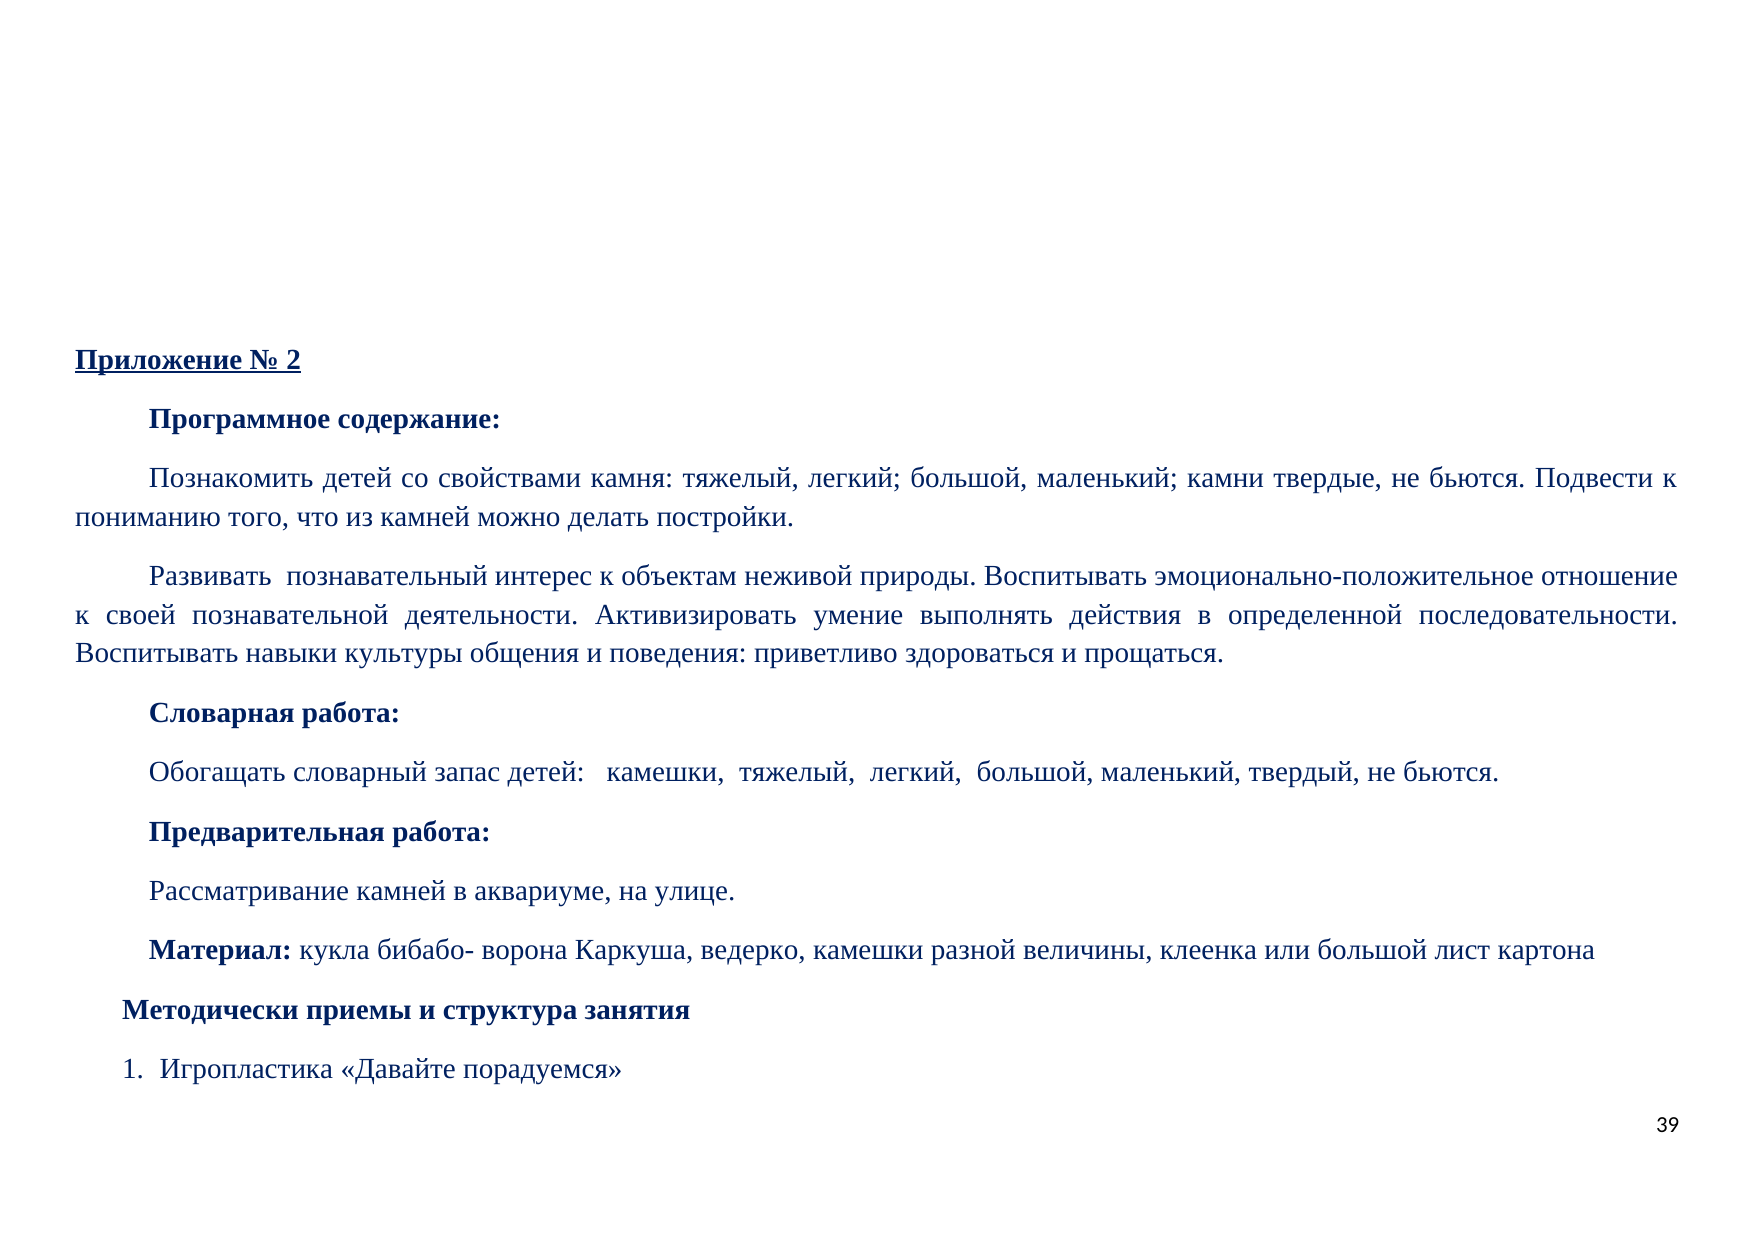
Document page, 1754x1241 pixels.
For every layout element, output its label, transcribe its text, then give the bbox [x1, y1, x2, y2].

text Обогащать словарный запас детей: камешки, тяжелый, легкий, большой, маленький, твердый, не бьются. [75, 754, 1679, 788]
text Приложение № 2 [75, 342, 1679, 375]
text Методически приемы и структура занятия [75, 992, 1679, 1025]
text Программное содержание: [75, 401, 1679, 435]
text Рассматривание камней в аквариуме, на улице. [75, 873, 1679, 907]
text Познакомить детей со свойствами камня: тяжелый, легкий; большой, маленький; камни твердые, не бьются. Подвести к пониманию того, что из камней можно делать постройки. [75, 461, 1679, 533]
text Развивать познавательный интерес к объектам неживой природы. Воспитывать эмоционально-положительное отношение к своей познавательной деятельности. Активизировать умение выполнять действия в определенной последовательности. Воспитывать навыки культуры общения и поведения: приветливо здороваться и прощаться. [75, 558, 1679, 669]
text Материал: кукла бибабо- ворона Каркуша, ведерко, камешки разной величины, клеенка или большой лист картона [75, 932, 1679, 966]
text Словарная работа: [75, 695, 1679, 728]
text Предварительная работа: [75, 814, 1679, 847]
list Игропластика «Давайте порадуемся» [122, 1051, 1679, 1085]
